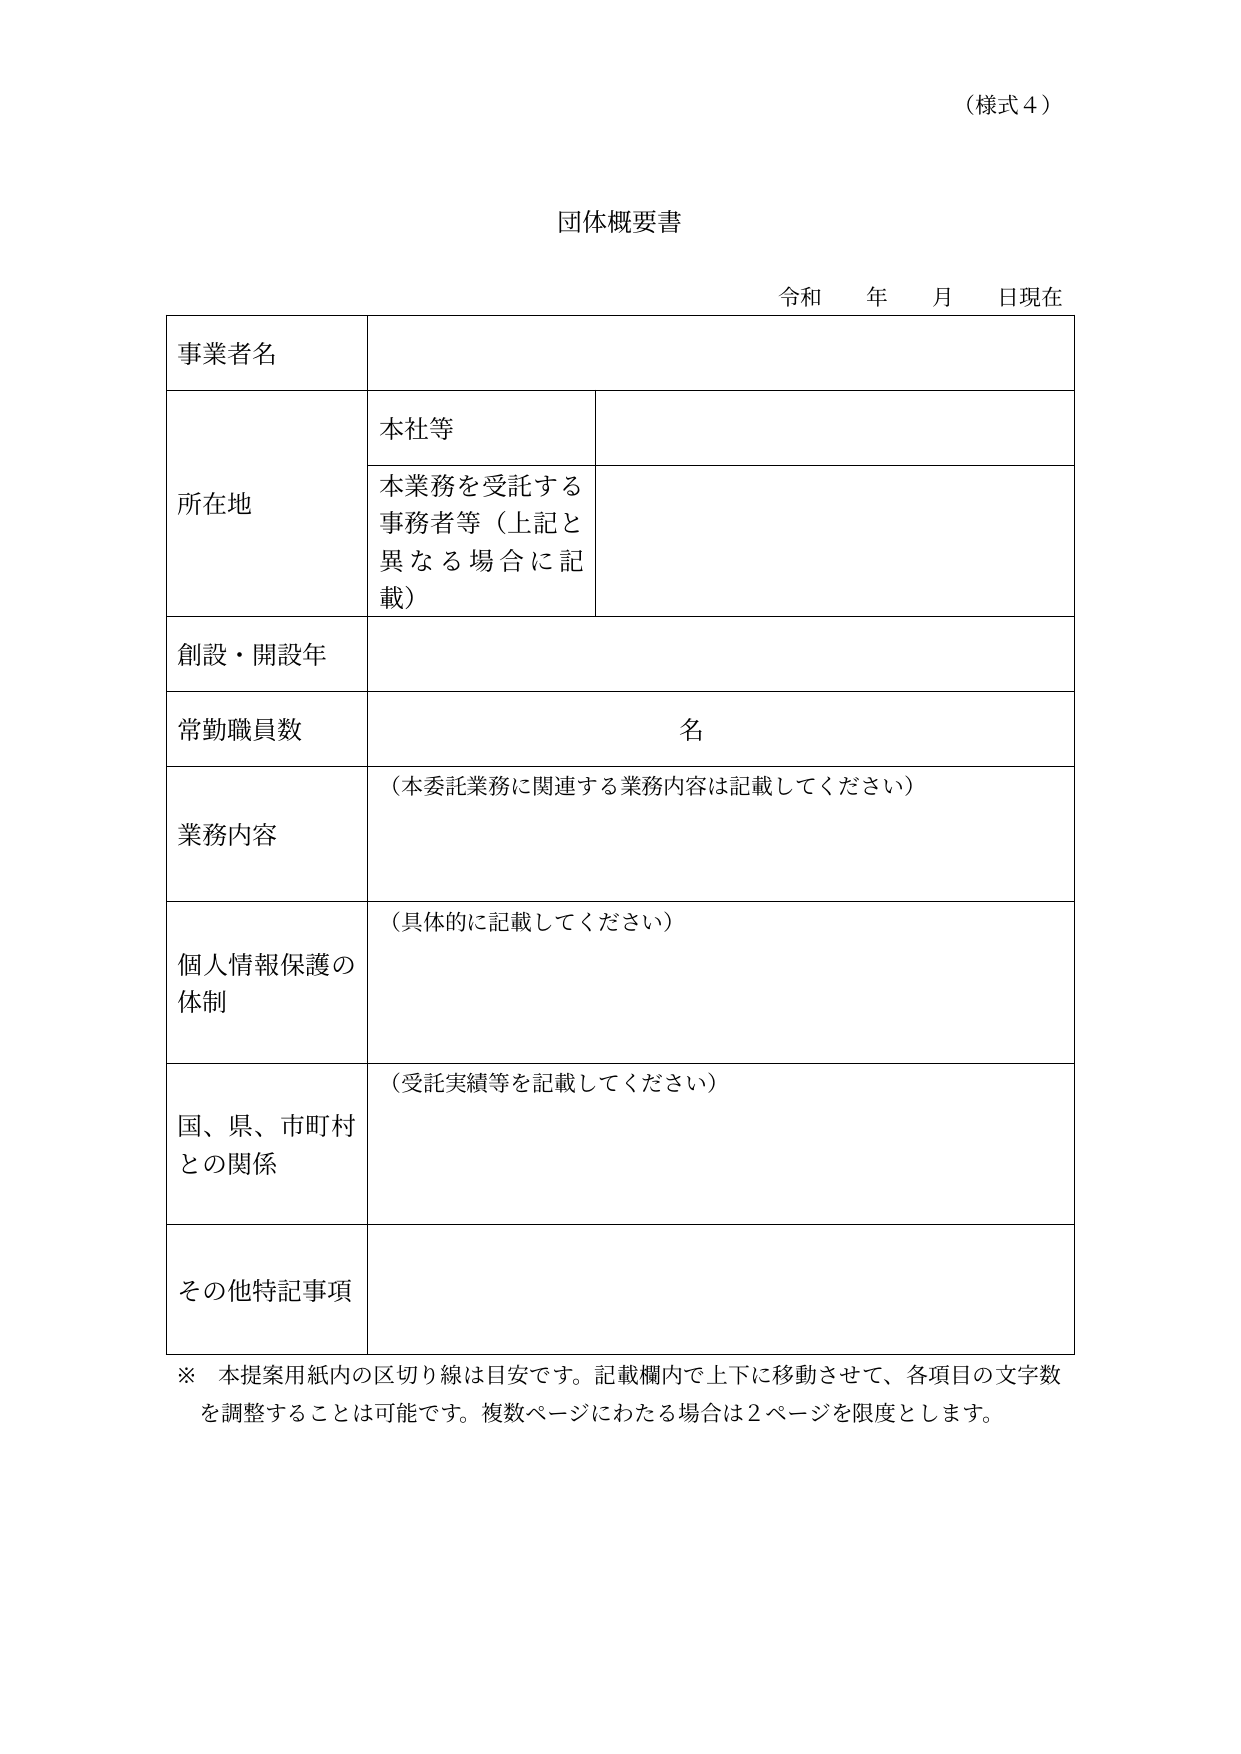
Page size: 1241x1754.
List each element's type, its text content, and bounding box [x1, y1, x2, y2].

table_cell その他特記事項 [167, 1225, 367, 1354]
table_cell 常勤職員数 [167, 692, 367, 766]
table_header [368, 316, 1074, 389]
table_cell 個人情報保護の体制 [167, 902, 367, 1062]
table_cell 創設・開設年 [167, 617, 367, 691]
table_cell 本業務を受託する事務者等（上記と異なる場合に記載） [368, 466, 595, 616]
table_cell 所在地 [167, 391, 367, 616]
text 団体概要書 [177, 202, 1063, 239]
text ※ 本提案用紙内の区切り線は目安です。記載欄内で上下に移動させて、各項目の文字数を調整することは可能です。複数ページにわたる場合は２ページを限度とします。 [177, 1355, 1063, 1430]
table_cell [368, 617, 1074, 691]
table_cell （本委託業務に関連する業務内容は記載してください） [368, 767, 1074, 901]
table_header 事業者名 [167, 316, 367, 389]
table_cell 名 [368, 692, 1074, 766]
table_cell 業務内容 [167, 767, 367, 901]
table_cell [596, 466, 1074, 616]
table_cell （具体的に記載してください） [368, 902, 1074, 1062]
text 令和 年 月 日現在 [177, 277, 1063, 314]
table_cell [368, 1225, 1074, 1354]
table_cell （受託実績等を記載してください） [368, 1064, 1074, 1224]
table_cell 国、県、市町村との関係 [167, 1064, 367, 1224]
table_cell [596, 391, 1074, 464]
table_cell 本社等 [368, 391, 595, 464]
